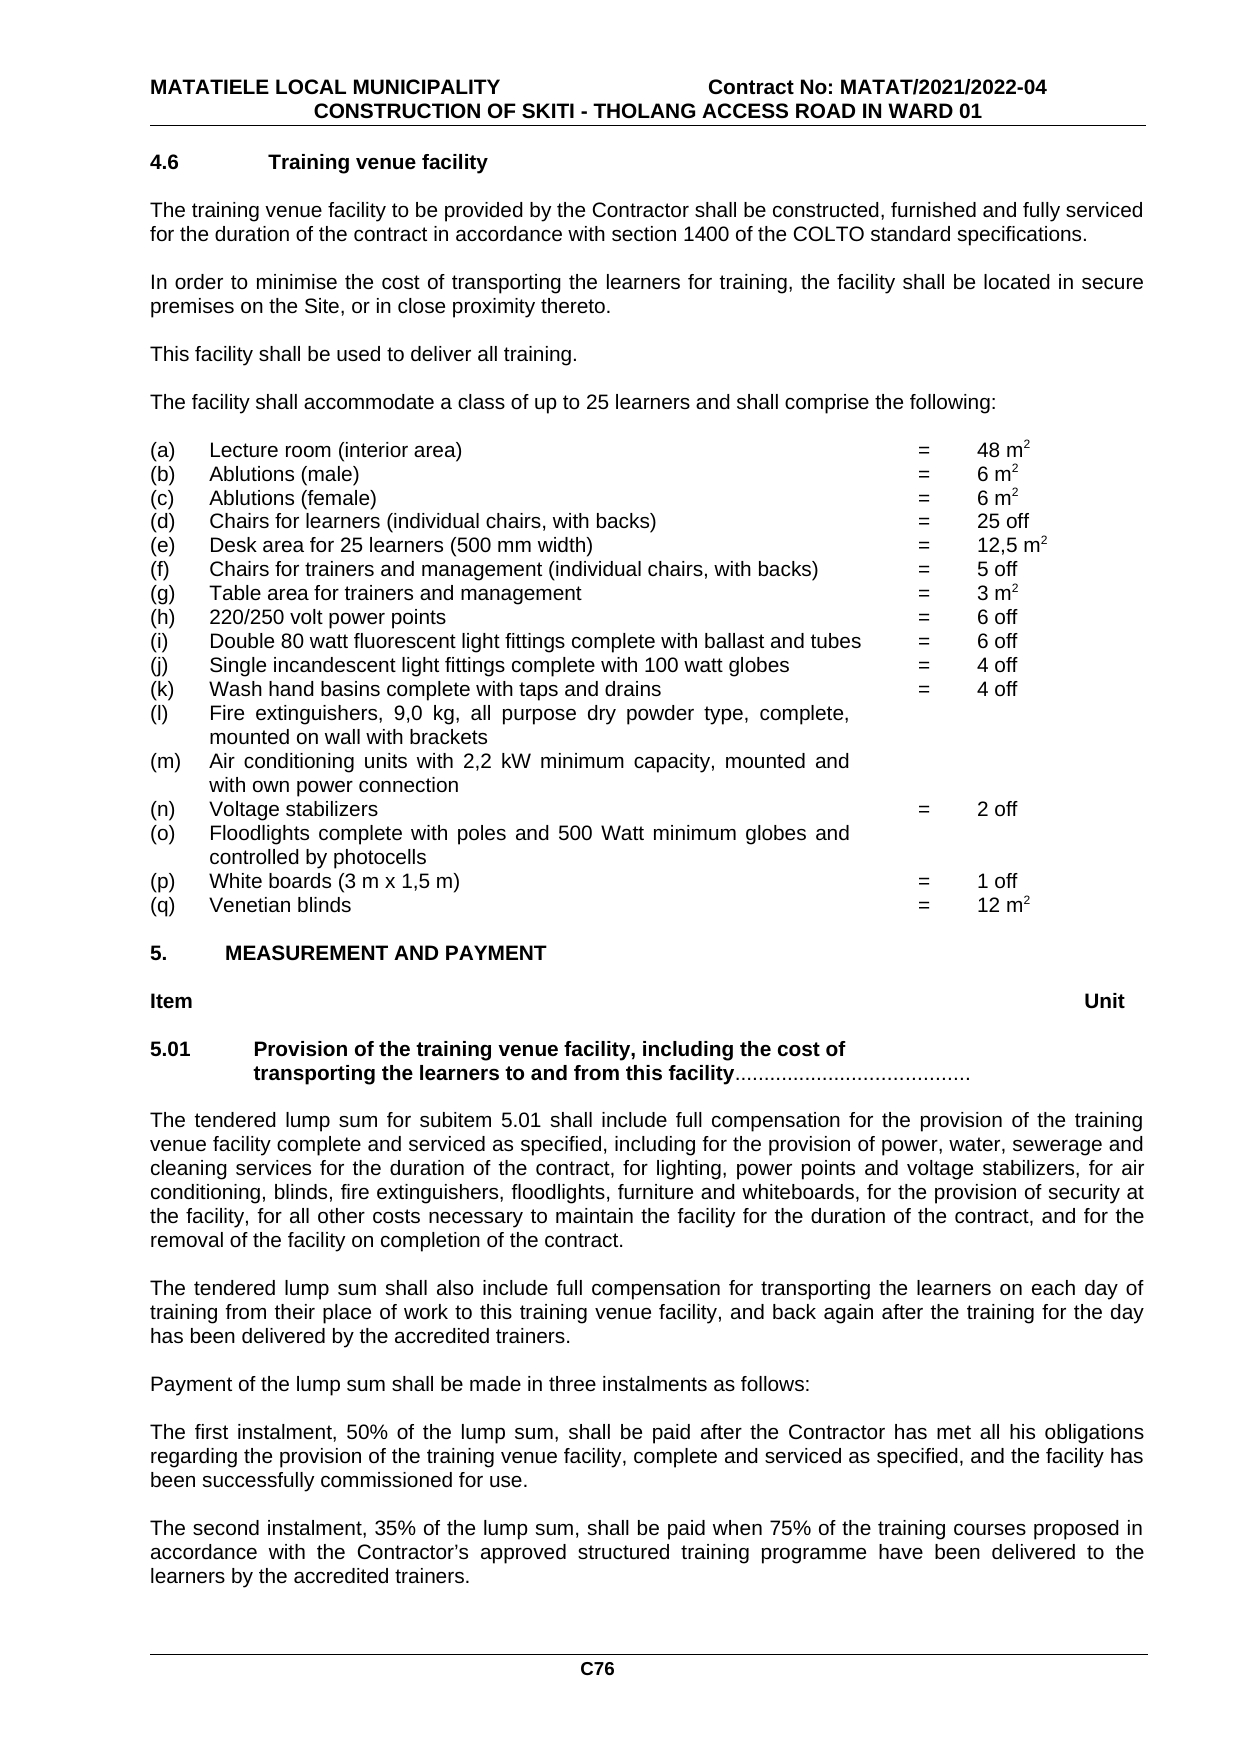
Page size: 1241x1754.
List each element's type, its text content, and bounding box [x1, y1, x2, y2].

text (f) Chairs for trainers and management (individual chairs, with backs) = 5 off [150, 557, 1146, 581]
text Item Unit [150, 988, 1146, 1012]
text (i) Double 80 watt fluorescent light fittings complete with ballast and tubes = 6 off [150, 629, 1146, 653]
text (e) Desk area for 25 learners (500 mm width) = 12,5 m2 [150, 533, 1146, 557]
text (n) Voltage stabilizers = 2 off [150, 797, 1146, 821]
text (m) Air conditioning units with 2,2 kW minimum capacity, mounted and with own power connection = 4 off [150, 749, 850, 797]
text (g) Table area for trainers and management = 3 m2 [150, 581, 1146, 605]
text (d) Chairs for learners (individual chairs, with backs) = 25 off [150, 509, 1146, 533]
text The facility shall accommodate a class of up to 25 learners and shall comprise the following: [150, 389, 1146, 413]
text 5.01 Provision of the training venue facility, including the cost of transporting the learners to and from this facility lump sum (Sum) [150, 1036, 850, 1084]
text (a) Lecture room (interior area) = 48 m2 [150, 437, 1146, 461]
text 4.6 Training venue facility [150, 150, 1146, 174]
text (c) Ablutions (female) = 6 m2 [150, 485, 1146, 509]
text The first instalment, 50% of the lump sum, shall be paid after the Contractor has met all his obligations regarding the provision of the training venue facility, complete and serviced as specified, and the facility has been successfully commissioned for use. [150, 1420, 1146, 1492]
text (o) Floodlights complete with poles and 500 Watt minimum globes and controlled by photocells = 2 off [150, 821, 850, 869]
text (q) Venetian blinds = 12 m2 [150, 893, 1146, 917]
text (b) Ablutions (male) = 6 m2 [150, 461, 1146, 485]
text (k) Wash hand basins complete with taps and drains = 4 off [150, 677, 1146, 701]
text Payment of the lump sum shall be made in three instalments as follows: [150, 1372, 1146, 1396]
text 5. MEASUREMENT AND PAYMENT [150, 941, 1146, 964]
text The tendered lump sum shall also include full compensation for transporting the learners on each day of training from their place of work to this training venue facility, and back again after the training for the day has been delivered by the accredited trainers. [150, 1276, 1146, 1348]
text This facility shall be used to deliver all training. [150, 342, 1146, 366]
text The training venue facility to be provided by the Contractor shall be constructed, furnished and fully serviced for the duration of the contract in accordance with section 1400 of the COLTO standard specifications. [150, 198, 1146, 246]
text (l) Fire extinguishers, 9,0 kg, all purpose dry powder type, complete, mounted on wall with brackets = 2 off [150, 701, 850, 749]
text The second instalment, 35% of the lump sum, shall be paid when 75% of the training courses proposed in accordance with the Contractor’s approved structured training programme have been delivered to the learners by the accredited trainers. [150, 1516, 1146, 1587]
text In order to minimise the cost of transporting the learners for training, the facility shall be located in secure premises on the Site, or in close proximity thereto. [150, 270, 1146, 318]
text (j) Single incandescent light fittings complete with 100 watt globes = 4 off [150, 653, 1146, 677]
text The tendered lump sum for subitem 5.01 shall include full compensation for the provision of the training venue facility complete and serviced as specified, including for the provision of power, water, sewerage and cleaning services for the duration of the contract, for lighting, power points and voltage stabilizers, for air conditioning, blinds, fire extinguishers, floodlights, furniture and whiteboards, for the provision of security at the facility, for all other costs necessary to maintain the facility for the duration of the contract, and for the removal of the facility on completion of the contract. [150, 1108, 1146, 1252]
text (h) 220/250 volt power points = 6 off [150, 605, 1146, 629]
text (p) White boards (3 m x 1,5 m) = 1 off [150, 869, 1146, 893]
